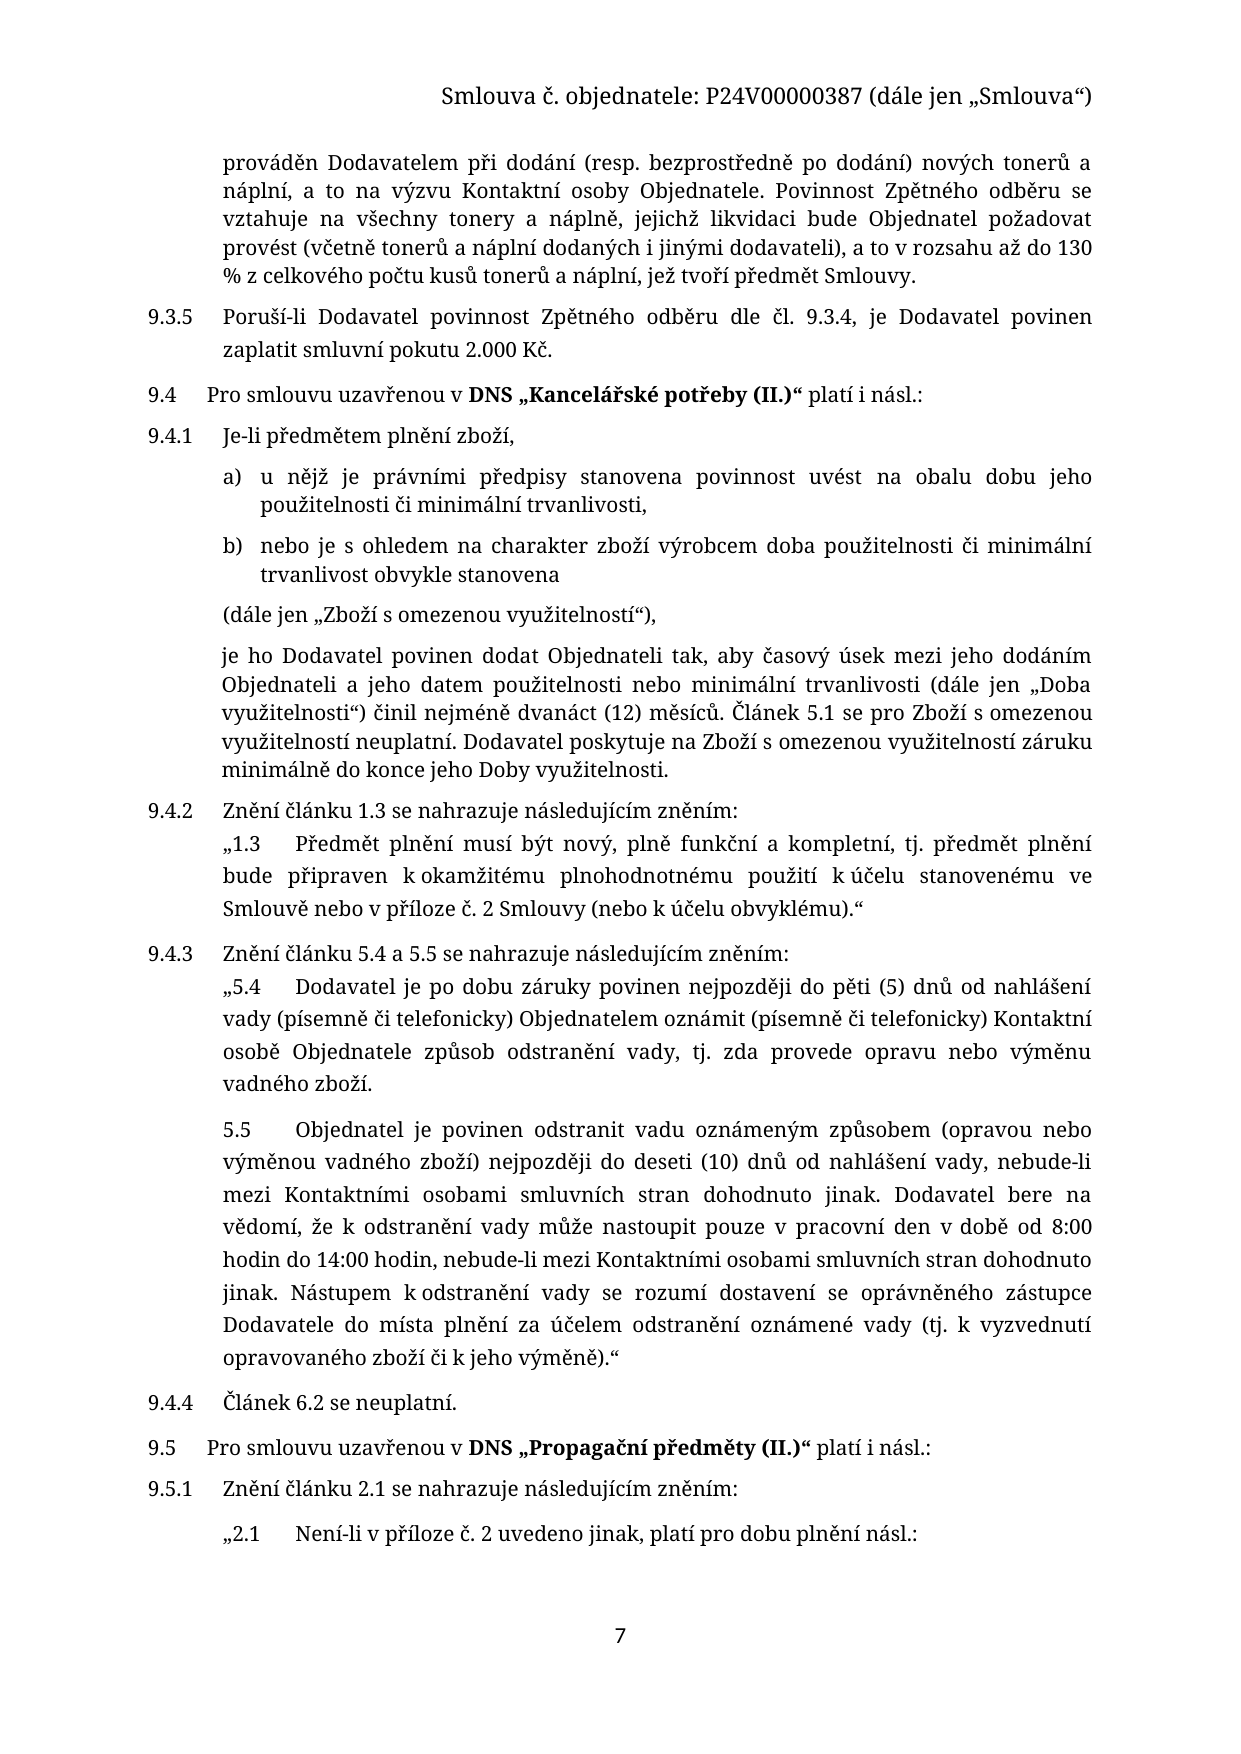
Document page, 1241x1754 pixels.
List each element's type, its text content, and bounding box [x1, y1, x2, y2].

list Článek 6.2 se neuplatní. [148, 1388, 1093, 1416]
list 5.5 Objednatel je povinen odstranit vadu oznámeným způsobem (opravou nebo výměnou vadného zboží) nejpozději do deseti (10) dnů od nahlášení vady, nebude-li mezi Kontaktními osobami smluvních stran dohodnuto jinak. Dodavatel bere na vědomí, že k odstranění vady může nastoupit pouze v pracovní den v době od 8:00 hodin do 14:00 hodin, nebude-li mezi Kontaktními osobami smluvních stran dohodnuto jinak. Nástupem k odstranění vady se rozumí dostavení se oprávněného zástupce Dodavatele do místa plnění za účelem odstranění oznámené vady (tj. k vyzvednutí opravovaného zboží či k jeho výměně).“ [223, 1115, 1093, 1371]
list nebo je s ohledem na charakter zboží výrobcem doba použitelnosti či minimální trvanlivost obvykle stanovena [223, 531, 1093, 588]
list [148, 148, 1093, 290]
list Pro smlouvu uzavřenou v DNS „Propagační předměty (II.)“ platí i násl.: [148, 1433, 1093, 1462]
list „1.3 Předmět plnění musí být nový, plně funkční a kompletní, tj. předmět plnění bude připraven k okamžitému plnohodnotnému použití k účelu stanovenému ve Smlouvě nebo v příloze č. 2 Smlouvy (nebo k účelu obvyklému).“ [223, 829, 1093, 922]
list Znění článku 5.4 a 5.5 se nahrazuje následujícím zněním: [148, 939, 1093, 968]
list Poruší-li Dodavatel povinnost Zpětného odběru dle čl. 9.3.4, je Dodavatel povinen zaplatit smluvní pokutu 2.000 Kč. [148, 302, 1093, 363]
text (dále jen „Zboží s omezenou využitelností“), [223, 601, 1093, 629]
text je ho Dodavatel povinen dodat Objednateli tak, aby časový úsek mezi jeho dodáním Objednateli a jeho datem použitelnosti nebo minimální trvanlivosti (dále jen „Doba využitelnosti“) činil nejméně dvanáct (12) měsíců. Článek 5.1 se pro Zboží s omezenou využitelností neuplatní. Dodavatel poskytuje na Zboží s omezenou využitelností záruku minimálně do konce jeho Doby využitelnosti. [221, 642, 1093, 784]
list „2.1 Není-li v příloze č. 2 uvedeno jinak, platí pro dobu plnění násl.: [223, 1519, 1093, 1548]
list Je-li předmětem plnění zboží, [148, 421, 1093, 449]
list Pro smlouvu uzavřenou v DNS „Kancelářské potřeby (II.)“ platí i násl.: [148, 380, 1093, 408]
list Znění článku 2.1 se nahrazuje následujícím zněním: [148, 1474, 1093, 1502]
list u nějž je právními předpisy stanovena povinnost uvést na obalu dobu jeho použitelnosti či minimální trvanlivosti, [223, 462, 1093, 519]
list „5.4 Dodavatel je po dobu záruky povinen nejpozději do pěti (5) dnů od nahlášení vady (písemně či telefonicky) Objednatelem oznámit (písemně či telefonicky) Kontaktní osobě Objednatele způsob odstranění vady, tj. zda provede opravu nebo výměnu vadného zboží. [223, 972, 1093, 1098]
list Znění článku 1.3 se nahrazuje následujícím zněním: [148, 796, 1093, 825]
